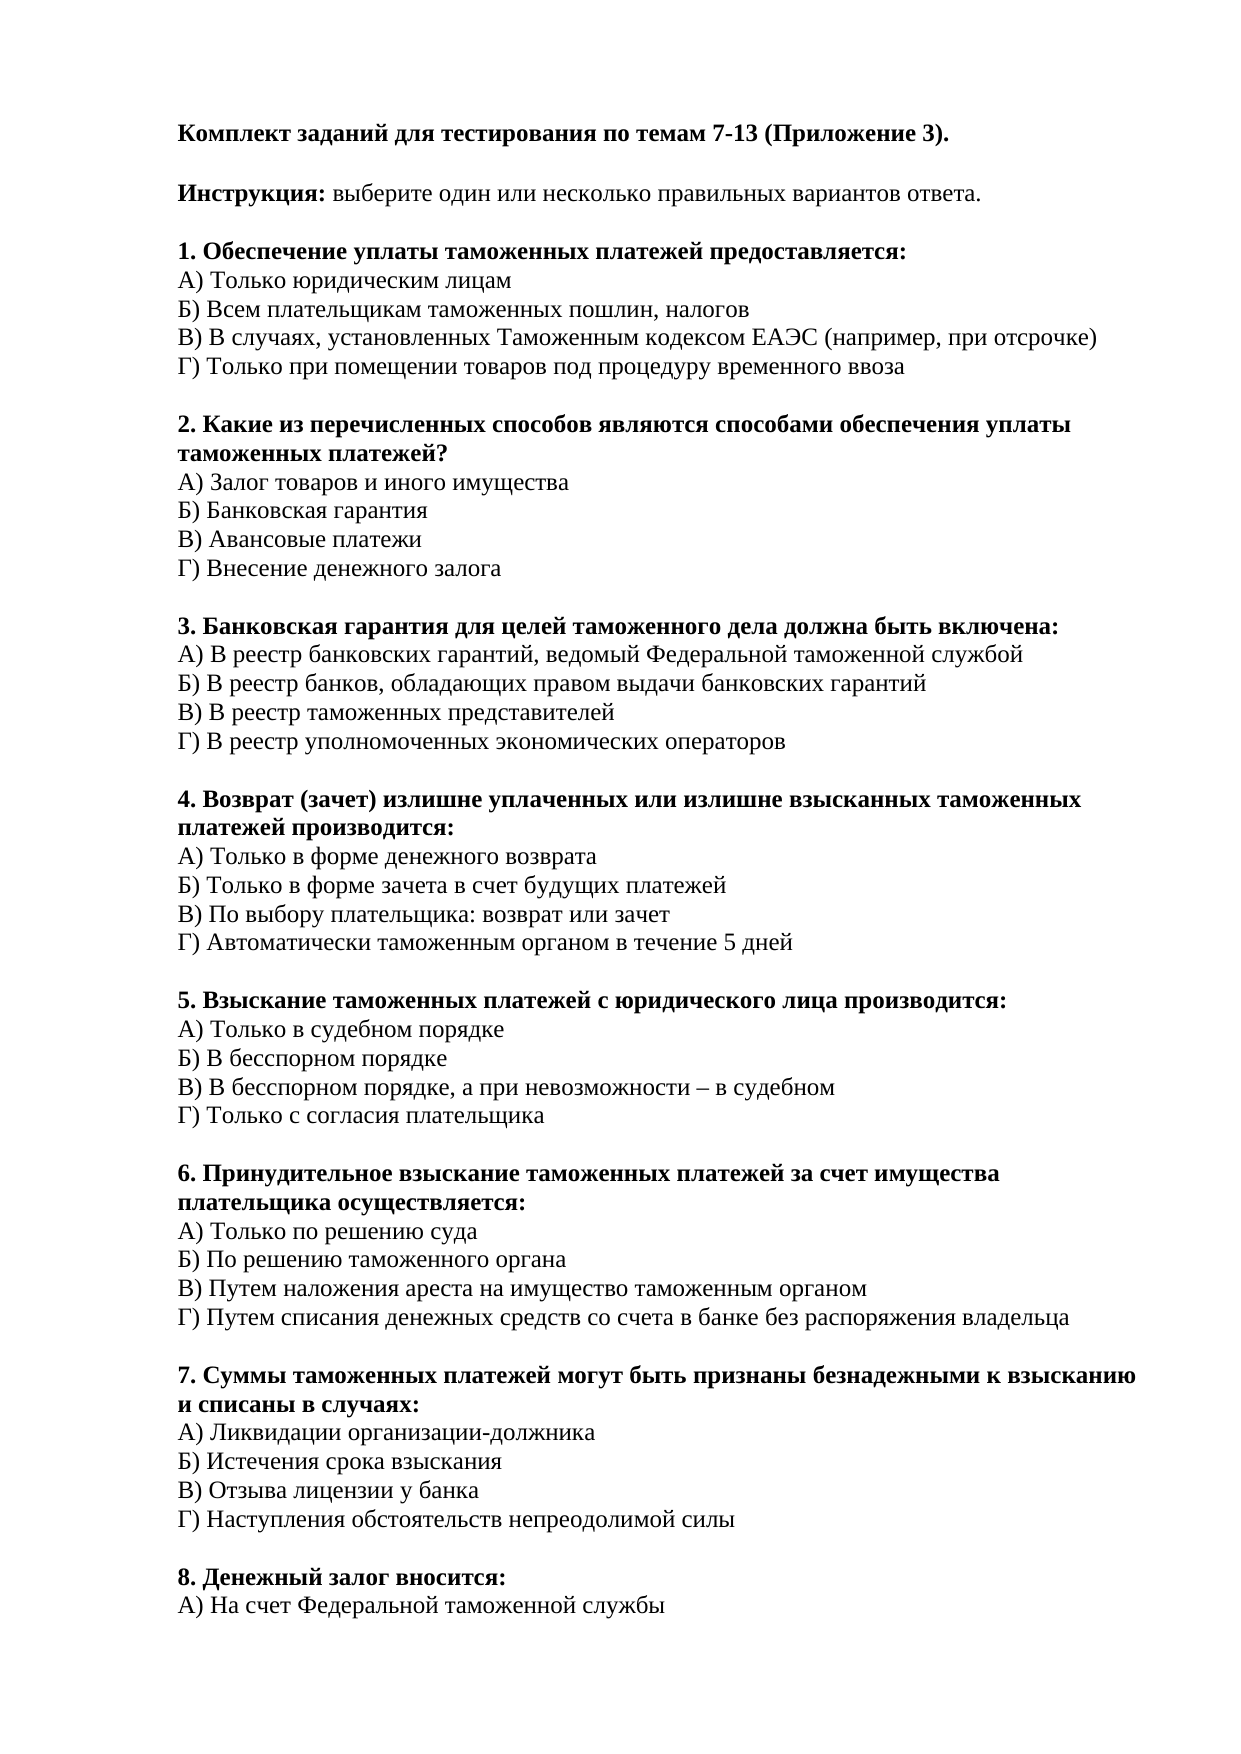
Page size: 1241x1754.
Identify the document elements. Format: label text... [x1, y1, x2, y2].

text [177, 1562, 1152, 1619]
text 7. Суммы таможенных платежей могут быть признаны безнадежными к взысканию и списаны в случаях: А) Ликвидации организации-должника Б) Истечения срока взыскания В) Отзыва лицензии у банка Г) Наступления обстоятельств непреодолимой силы [177, 1360, 1152, 1532]
text 6. Принудительное взыскание таможенных платежей за счет имущества плательщика осуществляется: А) Только по решению суда Б) По решению таможенного органа В) Путем наложения ареста на имущество таможенным органом Г) Путем списания денежных средств со счета в банке без распоряжения владельца [177, 1158, 1152, 1331]
text 2. Какие из перечисленных способов являются способами обеспечения уплаты таможенных платежей? А) Залог товаров и иного имущества Б) Банковская гарантия В) Авансовые платежи Г) Внесение денежного залога [177, 409, 1152, 582]
text 3. Банковская гарантия для целей таможенного дела должна быть включена: А) В реестр банковских гарантий, ведомый Федеральной таможенной службой Б) В реестр банков, обладающих правом выдачи банковских гарантий В) В реестр таможенных представителей Г) В реестр уполномоченных экономических операторов [177, 611, 1152, 754]
text 1. Обеспечение уплаты таможенных платежей предоставляется: А) Только юридическим лицам Б) Всем плательщикам таможенных пошлин, налогов В) В случаях, установленных Таможенным кодексом ЕАЭС (например, при отсрочке) Г) Только при помещении товаров под процедуру временного ввоза [177, 236, 1152, 380]
text 5. Взыскание таможенных платежей с юридического лица производится: А) Только в судебном порядке Б) В бесспорном порядке В) В бесспорном порядке, а при невозможности – в судебном Г) Только с согласия плательщика [177, 985, 1152, 1129]
text Комплект заданий для тестирования по темам 7-13 (Приложение 3). [177, 118, 1152, 147]
text 4. Возврат (зачет) излишне уплаченных или излишне взысканных таможенных платежей производится: А) Только в форме денежного возврата Б) Только в форме зачета в счет будущих платежей В) По выбору плательщика: возврат или зачет Г) Автоматически таможенным органом в течение 5 дней [177, 784, 1152, 956]
text Инструкция: выберите один или несколько правильных вариантов ответа. [177, 178, 1152, 207]
